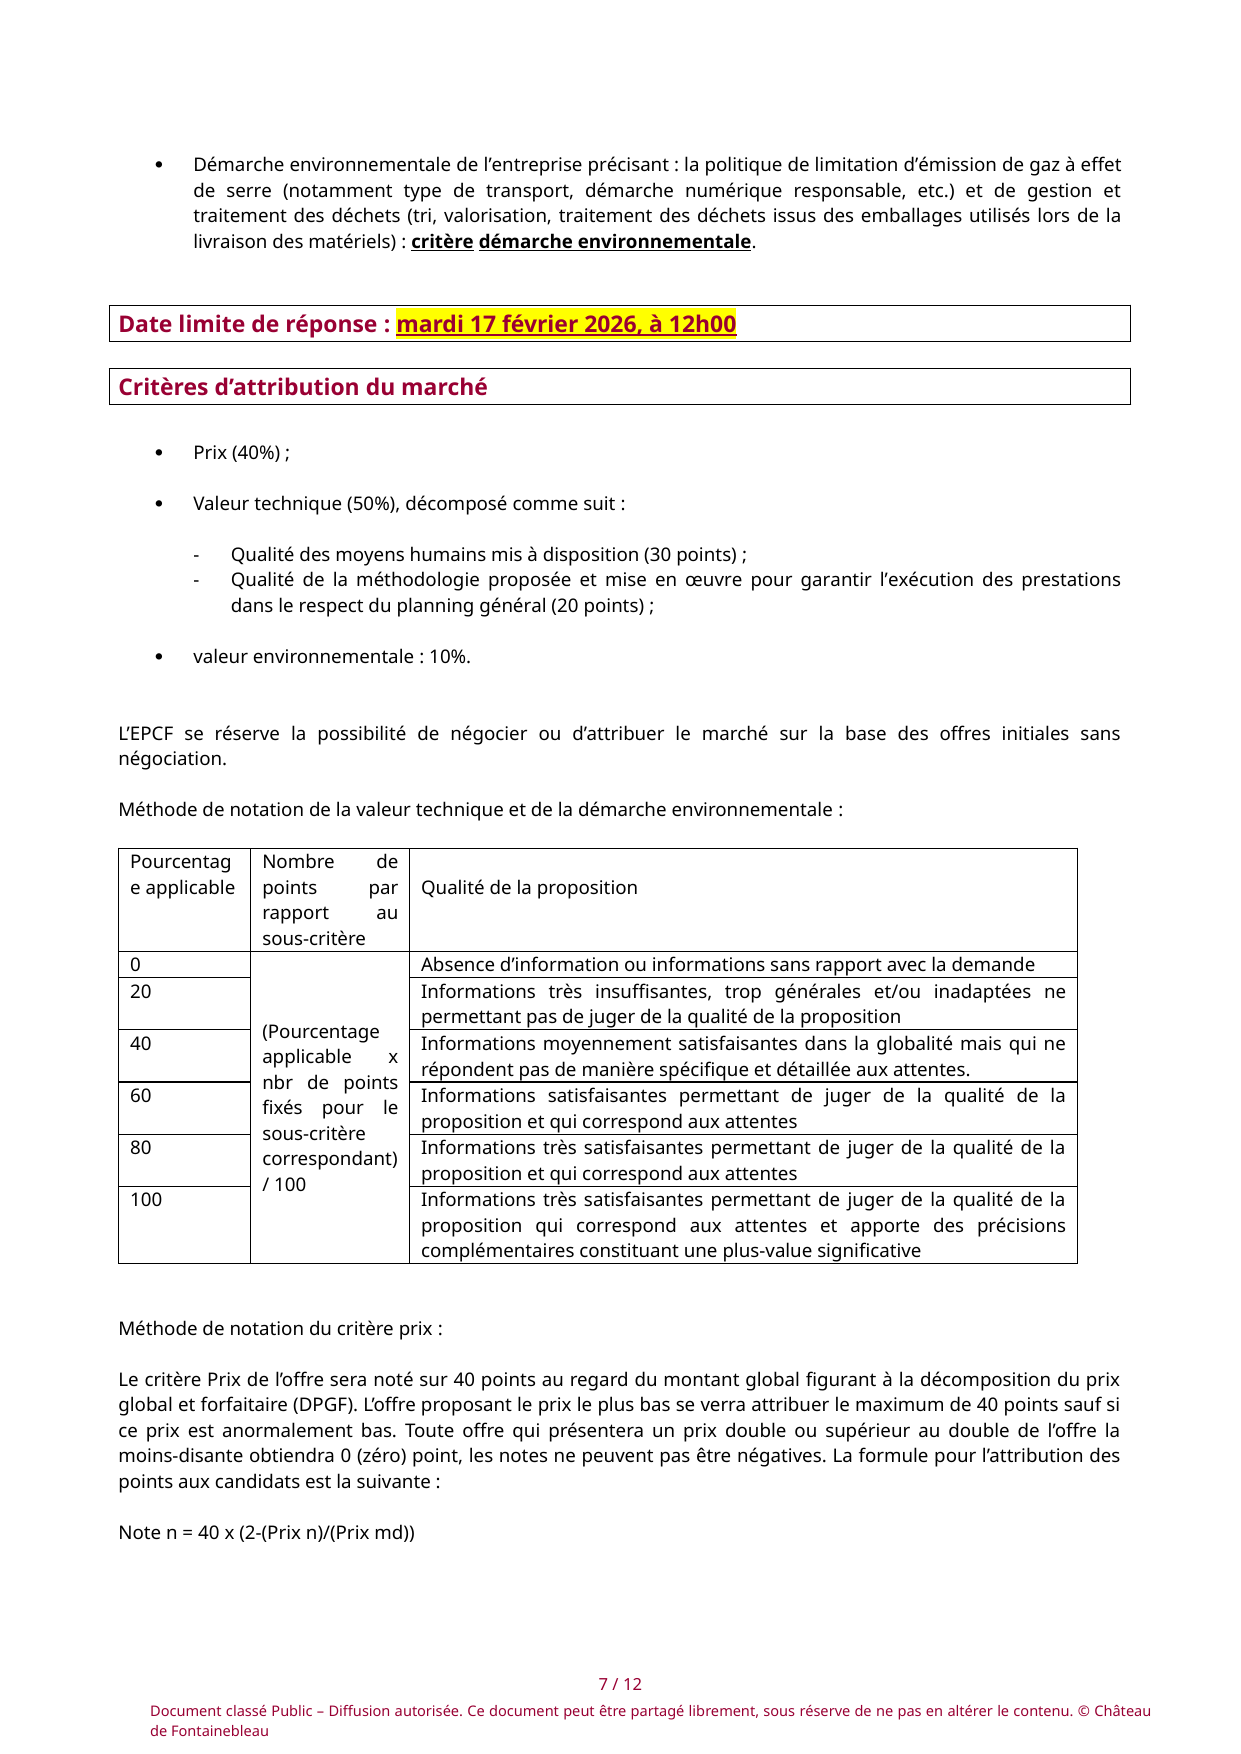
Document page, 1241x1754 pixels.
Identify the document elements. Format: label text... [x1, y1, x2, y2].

text Date limite de réponse : mardi 17 février 2026, à 12h00 [110, 306, 1130, 341]
text Le critère Prix de l’offre sera noté sur 40 points au regard du montant global figurant à la décomposition du prix global et forfaitaire (DPGF). L’offre proposant le prix le plus bas se verra attribuer le maximum de 40 points sauf si ce prix est anormalement bas. Toute offre qui présentera un prix double ou supérieur au double de l’offre la moins-disante obtiendra 0 (zéro) point, les notes ne peuvent pas être négatives. La formule pour l’attribution des points aux candidats est la suivante : [118, 1366, 1122, 1494]
table_header Nombre de points par rapport au sous-critère [251, 849, 409, 951]
table_cell 40 [119, 1030, 250, 1081]
table_cell 20 [119, 978, 250, 1029]
list Valeur technique (50%), décomposé comme suit : [156, 490, 1122, 516]
table_cell 80 [119, 1135, 250, 1186]
table_cell 100 [119, 1187, 250, 1263]
text Méthode de notation du critère prix : [118, 1315, 1122, 1341]
text L’EPCF se réserve la possibilité de négocier ou d’attribuer le marché sur la base des offres initiales sans négociation. [118, 720, 1122, 771]
list Qualité de la méthodologie proposée et mise en œuvre pour garantir l’exécution des prestations dans le respect du planning général (20 points) ; [193, 567, 1122, 618]
table_cell Informations très satisfaisantes permettant de juger de la qualité de la proposition qui correspond aux attentes et apporte des précisions complémentaires constituant une plus-value significative [410, 1187, 1077, 1263]
list Démarche environnementale de l’entreprise précisant : la politique de limitation d’émission de gaz à effet de serre (notamment type de transport, démarche numérique responsable, etc.) et de gestion et traitement des déchets (tri, valorisation, traitement des déchets issus des emballages utilisés lors de la livraison des matériels) : critère démarche environnementale. [156, 151, 1122, 253]
list Qualité des moyens humains mis à disposition (30 points) ; [193, 541, 1122, 567]
text Méthode de notation de la valeur technique et de la démarche environnementale : [118, 796, 1122, 822]
text Note n = 40 x (2-(Prix n)/(Prix md)) [118, 1519, 1122, 1545]
table_cell 60 [119, 1083, 250, 1133]
table_cell (Pourcentage applicable x nbr de points fixés pour le sous-critère correspondant) / 100 [251, 952, 409, 1263]
table_cell Informations très insuffisantes, trop générales et/ou inadaptées ne permettant pas de juger de la qualité de la proposition [410, 978, 1077, 1029]
table_cell Informations très satisfaisantes permettant de juger de la qualité de la proposition et qui correspond aux attentes [410, 1135, 1077, 1186]
table_cell Informations satisfaisantes permettant de juger de la qualité de la proposition et qui correspond aux attentes [410, 1083, 1077, 1133]
table_cell Informations moyennement satisfaisantes dans la globalité mais qui ne répondent pas de manière spécifique et détaillée aux attentes. [410, 1030, 1077, 1081]
table_cell Absence d’information ou informations sans rapport avec la demande [410, 952, 1077, 977]
text Critères d’attribution du marché [110, 369, 1130, 404]
table_header Pourcentage applicable [119, 849, 250, 951]
list valeur environnementale : 10%. [156, 643, 1122, 669]
table_cell 0 [119, 952, 250, 977]
list Prix (40%) ; [156, 439, 1122, 465]
table_header Qualité de la proposition [410, 849, 1077, 951]
